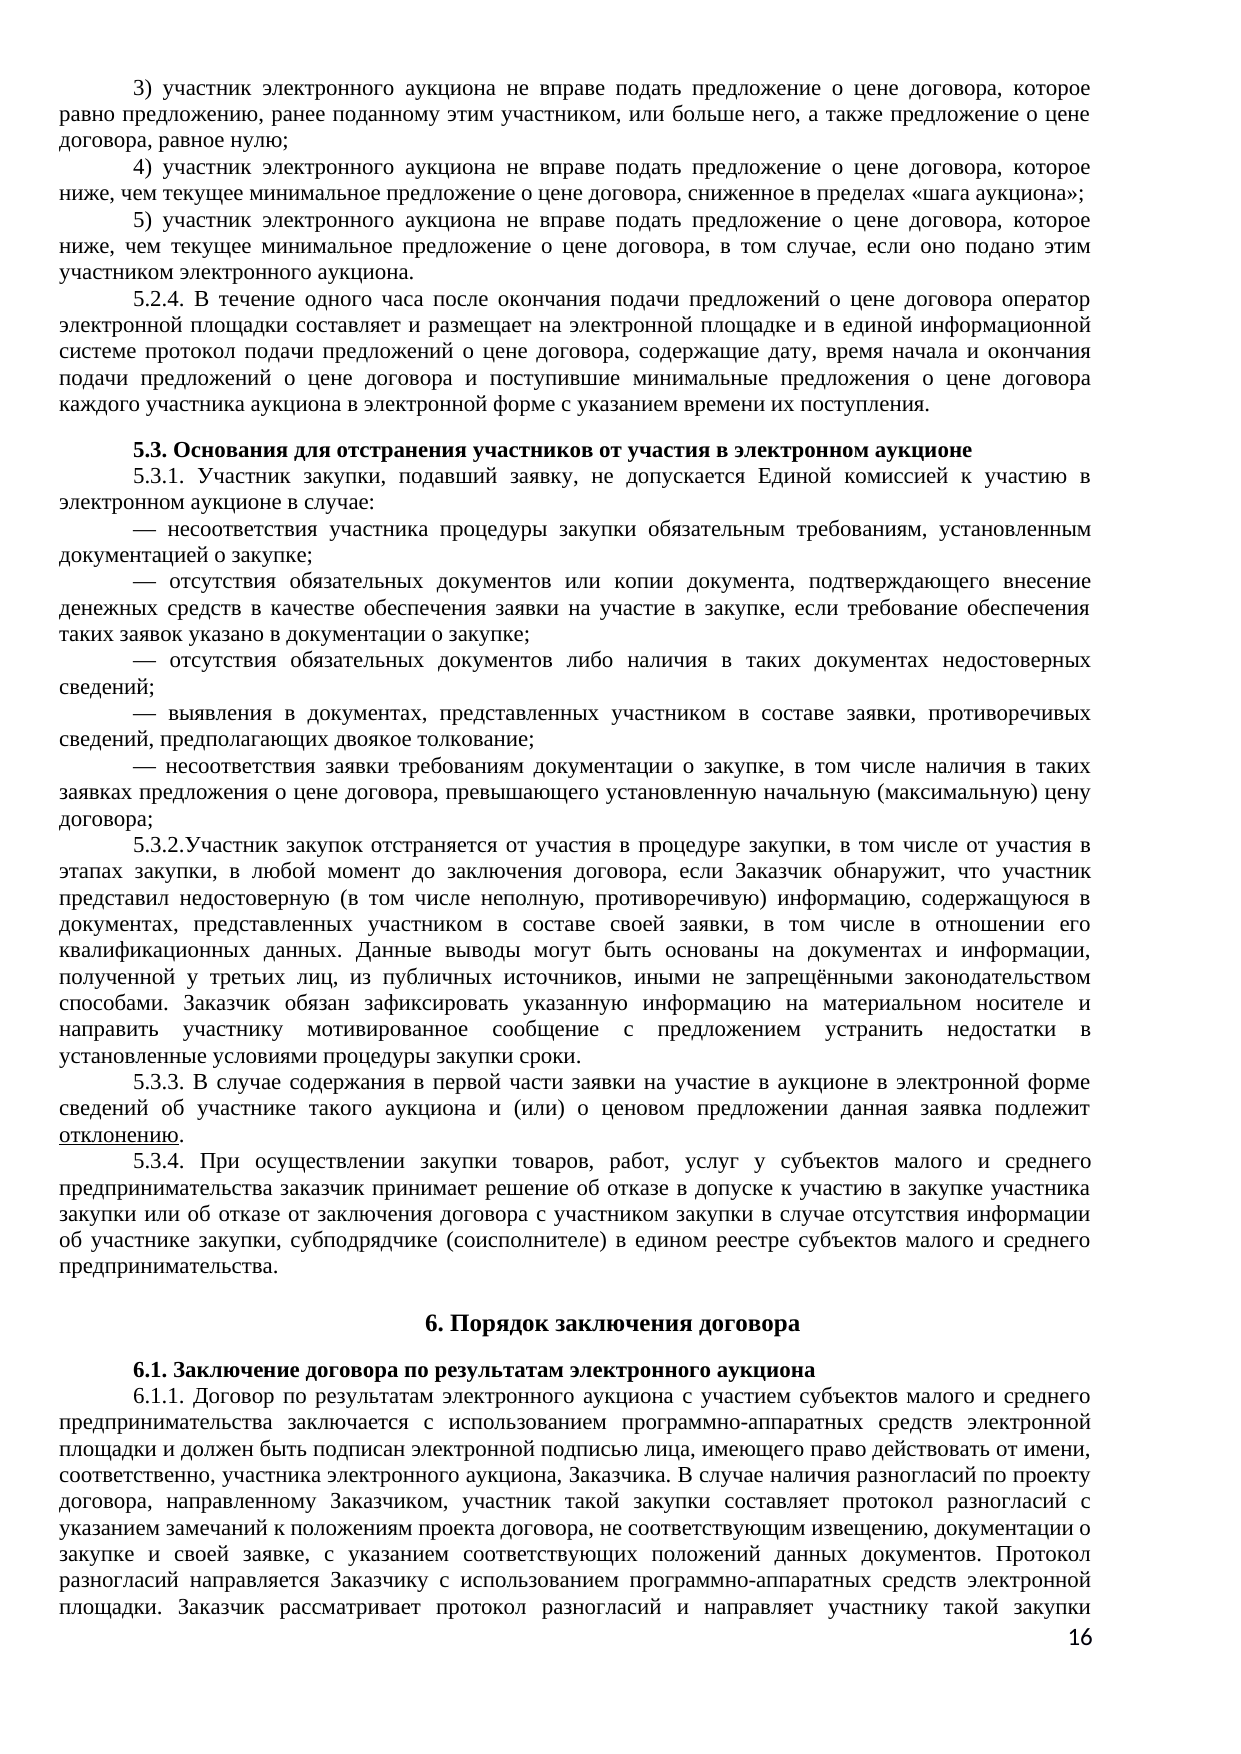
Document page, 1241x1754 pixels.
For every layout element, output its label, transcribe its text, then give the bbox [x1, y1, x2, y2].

text — несоответствия участника процедуры закупки обязательным требованиям, установленным документацией о закупке; [59, 515, 1092, 567]
text 5.3.2.Участник закупок отстраняется от участия в процедуре закупки, в том числе от участия в этапах закупки, в любой момент до заключения договора, если Заказчик обнаружит, что участник представил недостоверную (в том числе неполную, противоречивую) информацию, содержащуюся в документах, представленных участником в составе своей заявки, в том числе в отношении его квалификационных данных. Данные выводы могут быть основаны на документах и информации, полученной у третьих лиц, из публичных источников, иными не запрещёнными законодательством способами. Заказчик обязан зафиксировать указанную информацию на материальном носителе и направить участнику мотивированное сообщение с предложением устранить недостатки в установленные условиями процедуры закупки сроки. [59, 831, 1092, 1068]
text 5.2.4. В течение одного часа после окончания подачи предложений о цене договора оператор электронной площадки составляет и размещает на электронной площадке и в единой информационной системе протокол подачи предложений о цене договора, содержащие дату, время начала и окончания подачи предложений о цене договора и поступившие минимальные предложения о цене договора каждого участника аукциона в электронной форме с указанием времени их поступления. [59, 285, 1092, 416]
text 3) участник электронного аукциона не вправе подать предложение о цене договора, которое равно предложению, ранее поданному этим участником, или больше него, а также предложение о цене договора, равное нулю; [59, 74, 1092, 153]
text — отсутствия обязательных документов либо наличия в таких документах недостоверных сведений; [59, 646, 1092, 699]
text 6. Порядок заключения договора [59, 1308, 1092, 1336]
text 4) участник электронного аукциона не вправе подать предложение о цене договора, которое ниже, чем текущее минимальное предложение о цене договора, сниженное в пределах «шага аукциона»; [59, 153, 1092, 206]
text 5) участник электронного аукциона не вправе подать предложение о цене договора, которое ниже, чем текущее минимальное предложение о цене договора, в том случае, если оно подано этим участником электронного аукциона. [59, 206, 1092, 285]
text 5.3. Основания для отстранения участников от участия в электронном аукционе [59, 436, 1092, 462]
text 5.3.3. В случае содержания в первой части заявки на участие в аукционе в электронной форме сведений об участнике такого аукциона и (или) о ценовом предложении данная заявка подлежит отклонению. [59, 1068, 1092, 1147]
text 6.1. Заключение договора по результатам электронного аукциона [59, 1356, 1092, 1382]
text — несоответствия заявки требованиям документации о закупке, в том числе наличия в таких заявках предложения о цене договора, превышающего установленную начальную (максимальную) цену договора; [59, 752, 1092, 831]
text 5.3.1. Участник закупки, подавший заявку, не допускается Единой комиссией к участию в электронном аукционе в случае: [59, 462, 1092, 515]
text — выявления в документах, представленных участником в составе заявки, противоречивых сведений, предполагающих двоякое толкование; [59, 699, 1092, 752]
text 5.3.4. При осуществлении закупки товаров, работ, услуг у субъектов малого и среднего предпринимательства заказчик принимает решение об отказе в допуске к участию в закупке участника закупки или об отказе от заключения договора с участником закупки в случае отсутствия информации об участнике закупки, субподрядчике (соисполнителе) в едином реестре субъектов малого и среднего предпринимательства. [59, 1147, 1092, 1279]
text — отсутствия обязательных документов или копии документа, подтверждающего внесение денежных средств в качестве обеспечения заявки на участие в закупке, если требование обеспечения таких заявок указано в документации о закупке; [59, 567, 1092, 646]
